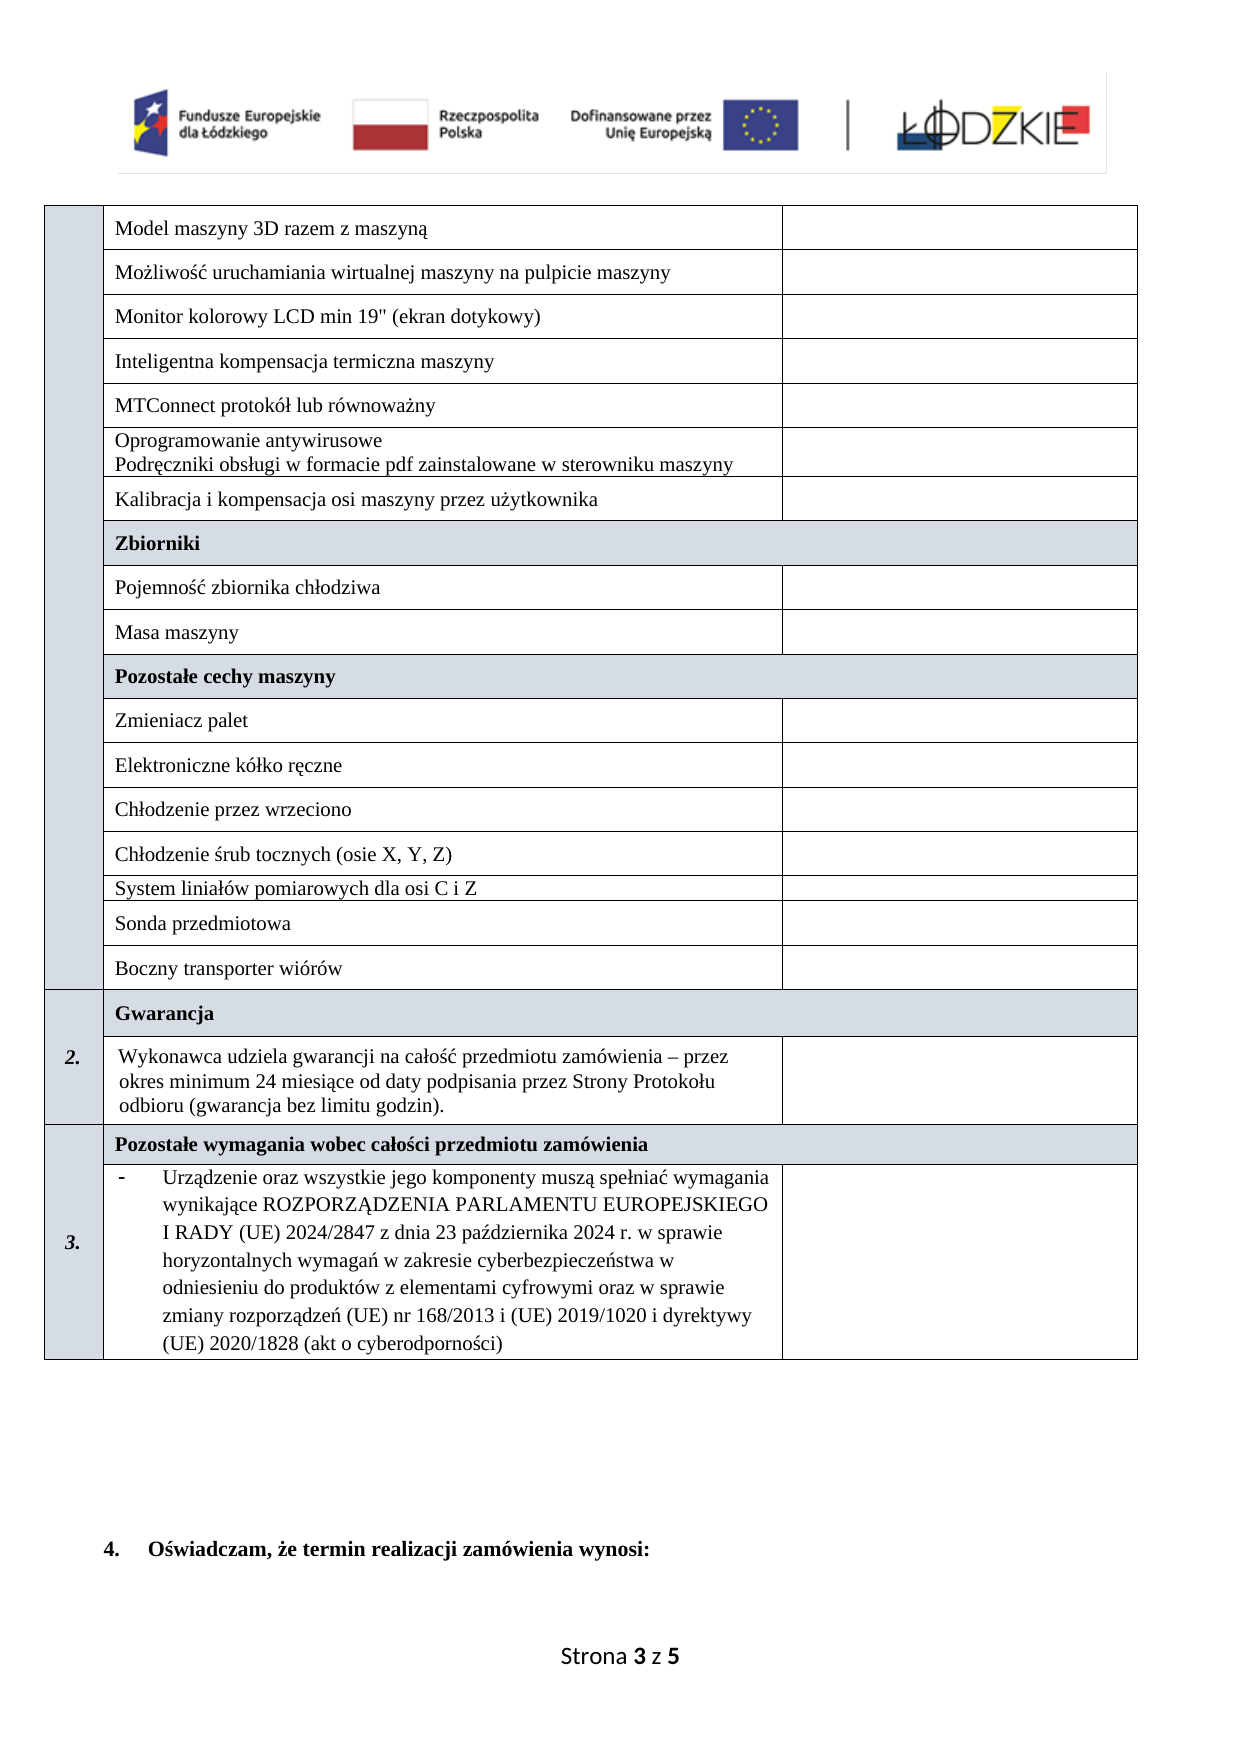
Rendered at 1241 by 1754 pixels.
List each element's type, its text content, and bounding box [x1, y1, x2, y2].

table_cell Model maszyny 3D razem z maszyną [104, 206, 782, 249]
table_cell Urządzenie oraz wszystkie jego komponenty muszą spełniać wymagania wynikające ROZPORZĄDZENIA PARLAMENTU EUROPEJSKIEGO I RADY (UE) 2024/2847 z dnia 23 października 2024 r. w sprawie horyzontalnych wymagań w zakresie cyberbezpieczeństwa w odniesieniu do produktów z elementami cyfrowymi oraz w sprawie zmiany rozporządzeń (UE) nr 168/2013 i (UE) 2019/1020 i dyrektywy (UE) 2020/1828 (akt o cyberodporności) [104, 1165, 782, 1359]
table_cell [783, 477, 1137, 520]
table_cell Pojemność zbiornika chłodziwa min 1,000 L [104, 566, 782, 609]
table_cell System liniałów pomiarowych dla osi C i Z [104, 876, 782, 900]
table_cell Chłodzenie śrub tocznych (osie X, Y, Z) [104, 832, 782, 875]
table_cell Pozostałe wymagania wobec całości przedmiotu zamówienia [104, 1125, 1137, 1164]
table_cell [783, 901, 1137, 945]
table_cell [783, 566, 1137, 609]
table_cell [783, 699, 1137, 742]
table_cell Gwarancja [104, 990, 1137, 1036]
table_cell [783, 876, 1137, 900]
table_cell Możliwość uruchamiania wirtualnej maszyny na pulpicie maszyny [104, 250, 782, 294]
table_cell [783, 610, 1137, 653]
table_cell [783, 788, 1137, 831]
table_cell Elektroniczne kółko ręczne [104, 743, 782, 787]
table_cell [783, 295, 1137, 338]
table_cell [783, 339, 1137, 382]
table_cell Oprogramowanie antywirusowe Podręczniki obsługi w formacie pdf zainstalowane w sterowniku maszyny [104, 428, 782, 476]
table_cell [783, 250, 1137, 294]
table_cell 3. [45, 1125, 103, 1359]
table_cell Wykonawca udziela gwarancji na całość przedmiotu zamówienia – przez okres minimum 24 miesiące od daty podpisania przez Strony Protokołu odbioru (gwarancja bez limitu godzin). [104, 1037, 782, 1124]
table_cell Inteligentna kompensacja termiczna maszyny [104, 339, 782, 382]
table_cell [783, 428, 1137, 476]
table_cell [783, 384, 1137, 427]
table_cell Zbiorniki [104, 521, 1137, 565]
table_cell 2. [45, 990, 103, 1124]
table_cell [783, 743, 1137, 787]
table_cell Monitor kolorowy LCD min 19" (ekran dotykowy) [104, 295, 782, 338]
table_cell Kalibracja i kompensacja osi maszyny przez użytkownika [104, 477, 782, 520]
table_cell [783, 206, 1137, 249]
table_cell [783, 1037, 1137, 1124]
table_cell Zmieniacz palet [104, 699, 782, 742]
table_cell Pozostałe cechy maszyny [104, 655, 1137, 698]
table_cell MTConnect protokół lub równoważny [104, 384, 782, 427]
table_cell Sonda przedmiotowa [104, 901, 782, 945]
table_cell [783, 1165, 1137, 1359]
table_cell Chłodzenie przez wrzeciono min 70 Bar [104, 788, 782, 831]
table_cell Masa maszyny min 55,000 kg [104, 610, 782, 653]
table_cell [783, 832, 1137, 875]
list Oświadczam, że termin realizacji zamówienia wynosi: [103, 1536, 1122, 1561]
table_cell Boczny transporter wiórów [104, 946, 782, 989]
picture [118, 73, 1108, 175]
table_cell [783, 946, 1137, 989]
